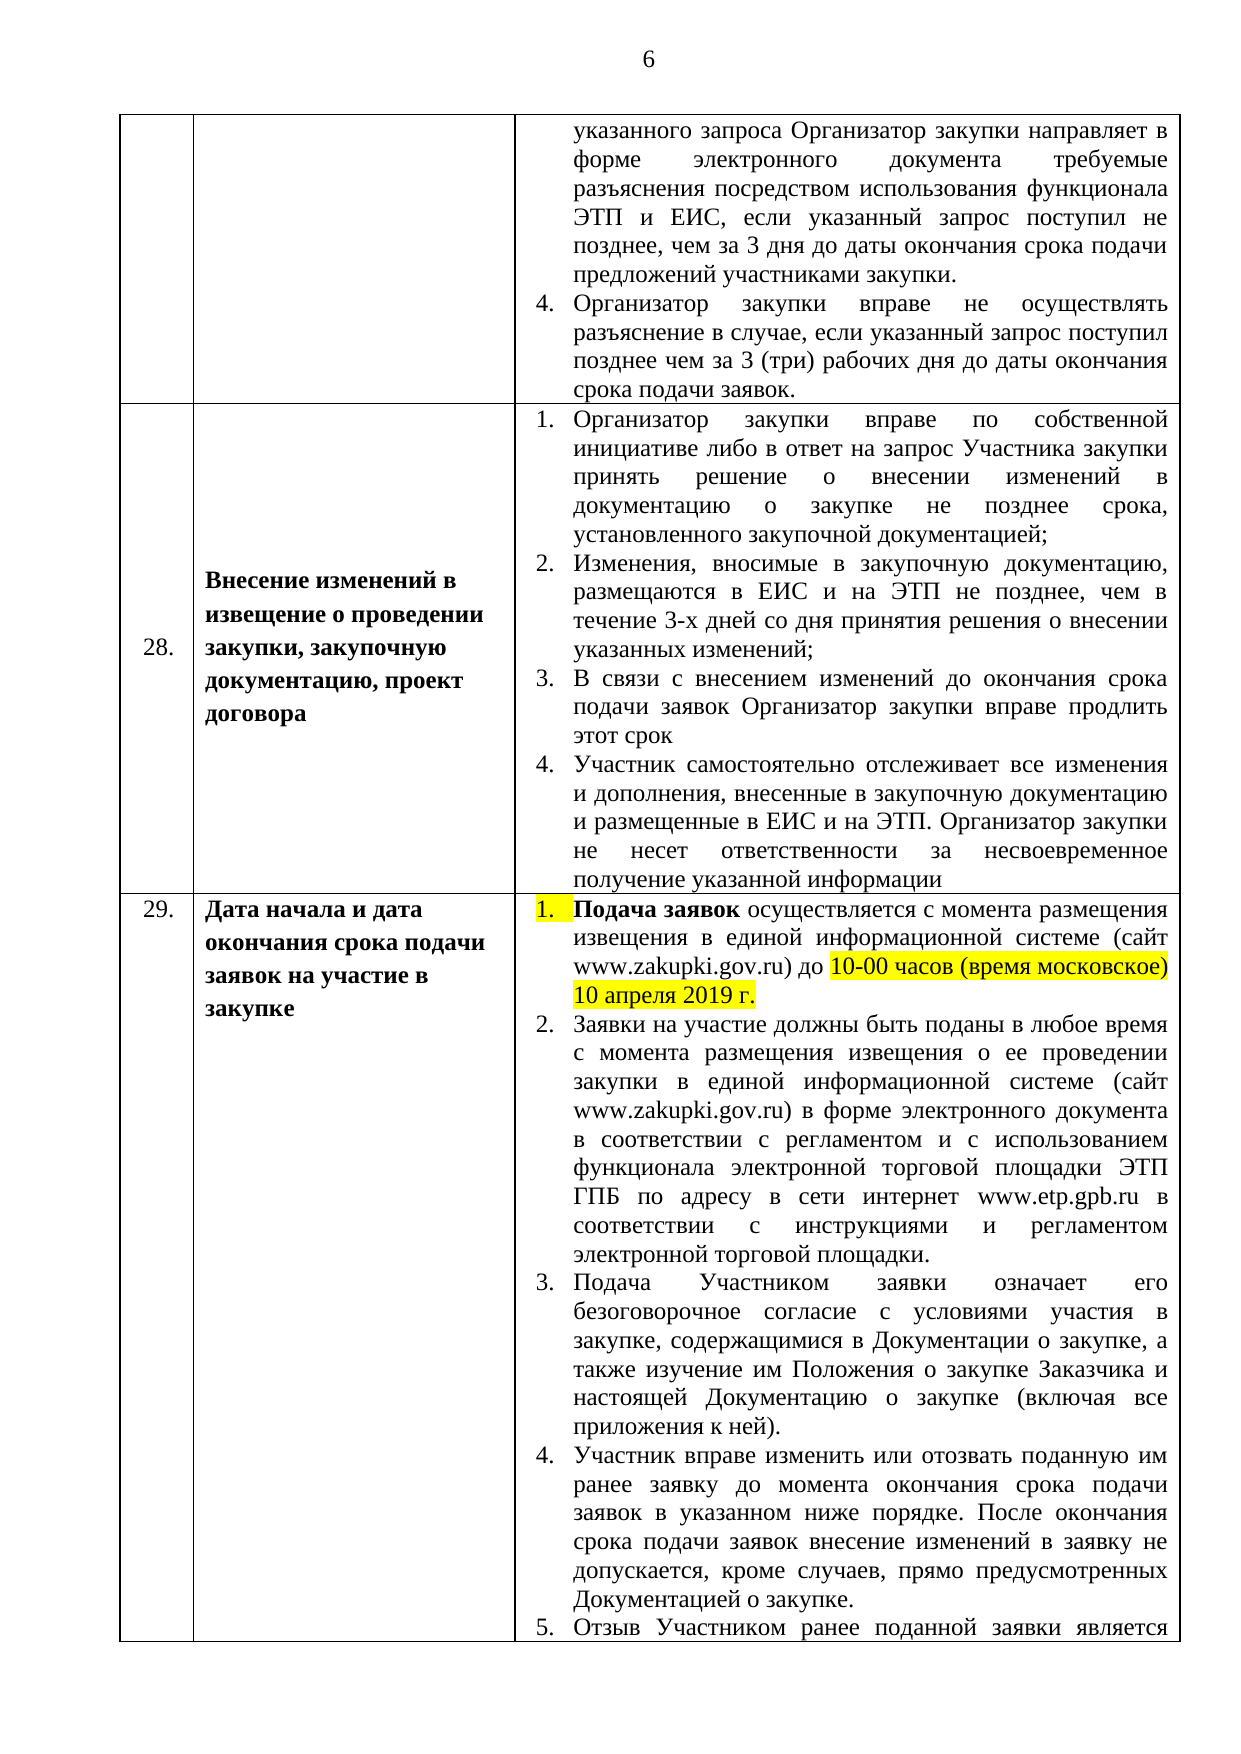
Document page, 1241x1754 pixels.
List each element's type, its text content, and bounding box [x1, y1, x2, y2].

table_cell [121, 404, 193, 893]
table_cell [516, 894, 1179, 1641]
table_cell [194, 115, 514, 403]
table_cell [121, 894, 193, 1641]
table_cell Организатор закупки вправе по собственной инициативе либо в ответ на запрос Участника закупки принять решение о внесении изменений в документацию о закупке не позднее срока, установленного закупочной документацией; Изменения, вносимые в закупочную документацию, размещаются в ЕИС и на ЭТП не позднее, чем в течение 3-х дней со дня принятия решения о внесении указанных изменений; В связи с внесением изменений до окончания срока подачи заявок Организатор закупки вправе продлить этот срок Участник самостоятельно отслеживает все изменения и дополнения, внесенные в закупочную документацию и размещенные в ЕИС и на ЭТП. Организатор закупки не несет ответственности за несвоевременное получение указанной информации [516, 404, 1179, 893]
table_cell [121, 115, 193, 403]
table_cell Внесение изменений в извещение о проведении закупки, закупочную документацию, проект договора [194, 404, 514, 893]
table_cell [516, 115, 1179, 403]
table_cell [194, 894, 514, 1641]
